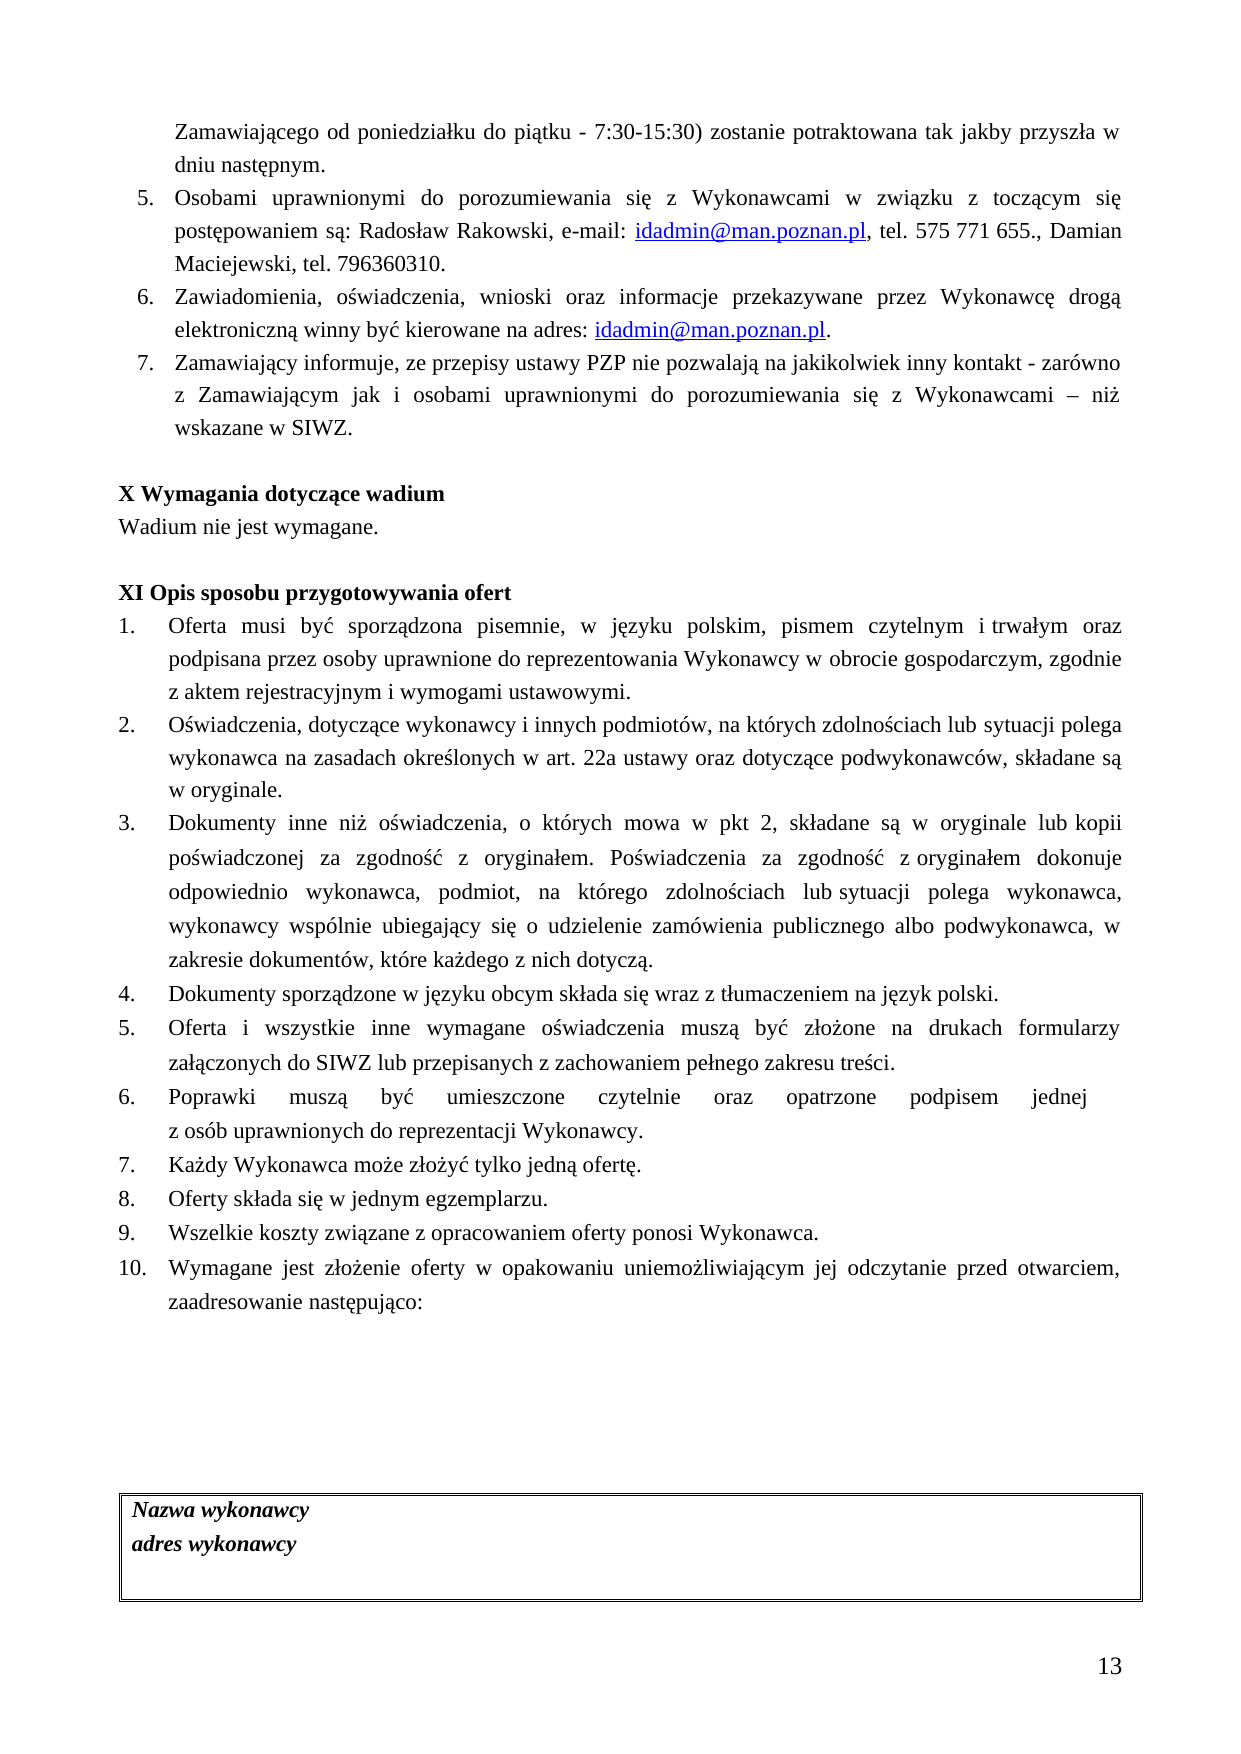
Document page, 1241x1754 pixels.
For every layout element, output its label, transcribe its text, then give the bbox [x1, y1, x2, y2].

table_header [122, 1496, 1140, 1598]
list Wymagane jest złożenie oferty w opakowaniu uniemożliwiającym jej odczytanie przed otwarciem, zaadresowanie następująco: [118, 1253, 1122, 1314]
text X Wymagania dotyczące wadium [118, 480, 1122, 507]
list Zamawiający informuje, ze przepisy ustawy PZP nie pozwalają na jakikolwiek inny kontakt - zarówno z Zamawiającym jak i osobami uprawnionymi do porozumiewania się z Wykonawcami – niż wskazane w SIWZ. [137, 348, 1122, 441]
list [137, 118, 1122, 177]
list Wszelkie koszty związane z opracowaniem oferty ponosi Wykonawca. [118, 1219, 1122, 1246]
list Każdy Wykonawca może złożyć tylko jedną ofertę. [118, 1151, 1122, 1177]
text Wadium nie jest wymagane. [118, 513, 1122, 539]
list Osobami uprawnionymi do porozumiewania się z Wykonawcami w związku z toczącym się postępowaniem są: Radosław Rakowski, e-mail: idadmin@man.poznan.pl, tel. 575 771 655., Damian Maciejewski, tel. 796360310. [137, 184, 1122, 276]
text XI Opis sposobu przygotowywania ofert [118, 579, 1122, 605]
list Dokumenty inne niż oświadczenia, o których mowa w pkt 2, składane są w oryginale lub kopii poświadczonej za zgodność z oryginałem. Poświadczenia za zgodność z oryginałem dokonuje odpowiednio wykonawca, podmiot, na którego zdolnościach lub sytuacji polega wykonawca, wykonawcy wspólnie ubiegający się o udzielenie zamówienia publicznego albo podwykonawca, w zakresie dokumentów, które każdego z nich dotyczą. [118, 809, 1122, 972]
list Oferta musi być sporządzona pisemnie, w języku polskim, pismem czytelnym i trwałym oraz podpisana przez osoby uprawnione do reprezentowania Wykonawcy w obrocie gospodarczym, zgodnie z aktem rejestracyjnym i wymogami ustawowymi. [118, 612, 1122, 704]
list Dokumenty sporządzone w języku obcym składa się wraz z tłumaczeniem na język polski. [118, 980, 1122, 1007]
list Oferta i wszystkie inne wymagane oświadczenia muszą być złożone na drukach formularzy załączonych do SIWZ lub przepisanych z zachowaniem pełnego zakresu treści. [118, 1014, 1122, 1075]
list Oświadczenia, dotyczące wykonawcy i innych podmiotów, na których zdolnościach lub sytuacji polega wykonawca na zasadach określonych w art. 22a ustawy oraz dotyczące podwykonawców, składane są w oryginale. [118, 711, 1122, 803]
list Oferty składa się w jednym egzemplarzu. [118, 1185, 1122, 1212]
list Poprawki muszą być umieszczone czytelnie oraz opatrzone podpisem jednej z osób uprawnionych do reprezentacji Wykonawcy. [118, 1083, 1122, 1143]
list Zawiadomienia, oświadczenia, wnioski oraz informacje przekazywane przez Wykonawcę drogą elektroniczną winny być kierowane na adres: idadmin@man.poznan.pl. [137, 283, 1122, 342]
